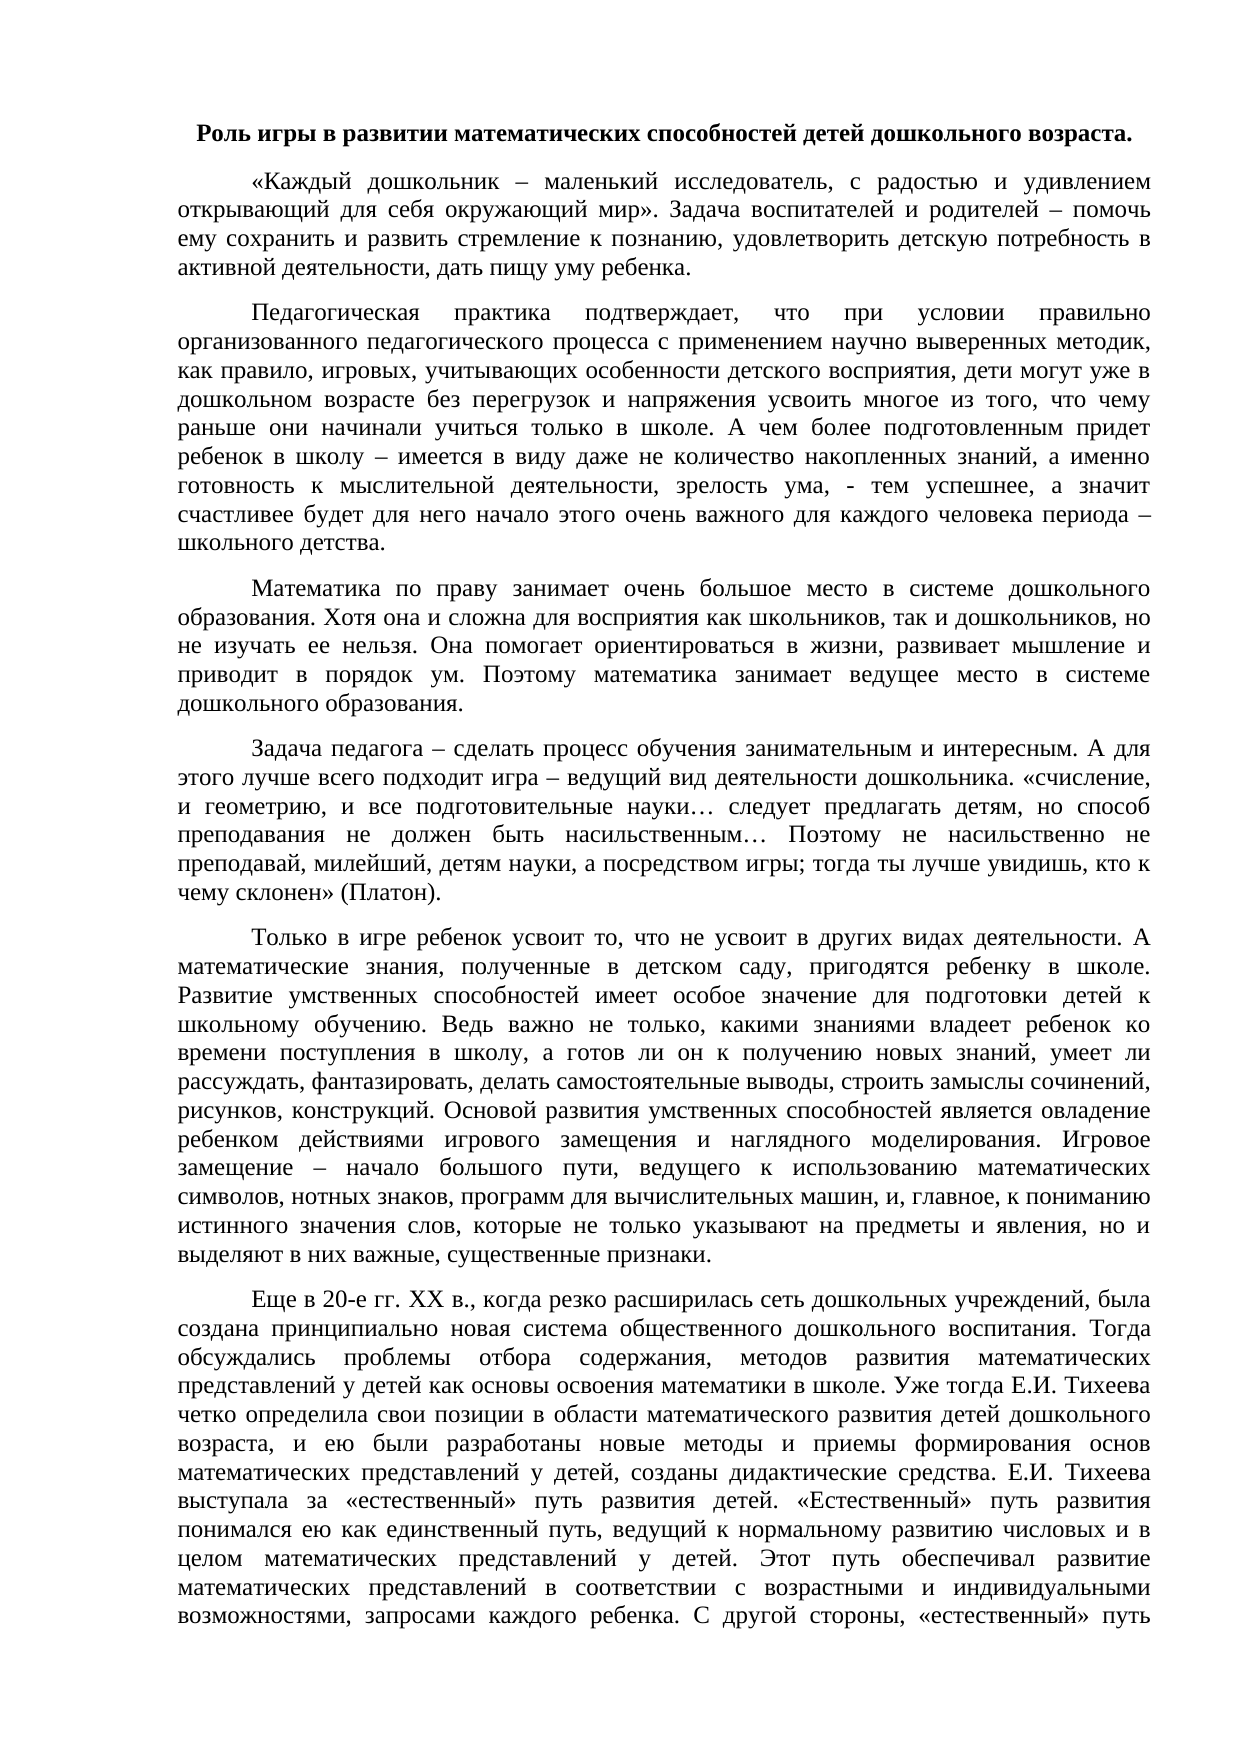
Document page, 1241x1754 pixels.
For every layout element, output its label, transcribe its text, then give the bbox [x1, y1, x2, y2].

text Только в игре ребенок усвоит то, что не усвоит в других видах деятельности. А математические знания, полученные в детском саду, пригодятся ребенку в школе. Развитие умственных способностей имеет особое значение для подготовки детей к школьному обучению. Ведь важно не только, какими знаниями владеет ребенок ко времени поступления в школу, а готов ли он к получению новых знаний, умеет ли рассуждать, фантазировать, делать самостоятельные выводы, строить замыслы сочинений, рисунков, конструкций. Основой развития умственных способностей является овладение ребенком действиями игрового замещения и наглядного моделирования. Игровое замещение – начало большого пути, ведущего к использованию математических символов, нотных знаков, программ для вычислительных машин, и, главное, к пониманию истинного значения слов, которые не только указывают на предметы и явления, но и выделяют в них важные, существенные признаки. [177, 922, 1152, 1267]
text «Каждый дошкольник – маленький исследователь, с радостью и удивлением открывающий для себя окружающий мир». Задача воспитателей и родителей – помочь ему сохранить и развить стремление к познанию, удовлетворить детскую потребность в активной деятельности, дать пищу уму ребенка. [177, 166, 1152, 281]
text Педагогическая практика подтверждает, что при условии правильно организованного педагогического процесса с применением научно выверенных методик, как правило, игровых, учитывающих особенности детского восприятия, дети могут уже в дошкольном возрасте без перегрузок и напряжения усвоить многое из того, что чему раньше они начинали учиться только в школе. А чем более подготовленным придет ребенок в школу – имеется в виду даже не количество накопленных знаний, а именно готовность к мыслительной деятельности, зрелость ума, - тем успешнее, а значит счастливее будет для него начало этого очень важного для каждого человека периода – школьного детства. [177, 297, 1152, 556]
text Математика по праву занимает очень большое место в системе дошкольного образования. Хотя она и сложна для восприятия как школьников, так и дошкольников, но не изучать ее нельзя. Она помогает ориентироваться в жизни, развивает мышление и приводит в порядок ум. Поэтому математика занимает ведущее место в системе дошкольного образования. [177, 573, 1152, 717]
text Роль игры в развитии математических способностей детей дошкольного возраста. [177, 118, 1152, 147]
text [177, 1284, 1152, 1629]
text Задача педагога – сделать процесс обучения занимательным и интересным. А для этого лучше всего подходит игра – ведущий вид деятельности дошкольника. «счисление, и геометрию, и все подготовительные науки… следует предлагать детям, но способ преподавания не должен быть насильственным… Поэтому не насильственно не преподавай, милейший, детям науки, а посредством игры; тогда ты лучше увидишь, кто к чему склонен» (Платон). [177, 733, 1152, 906]
